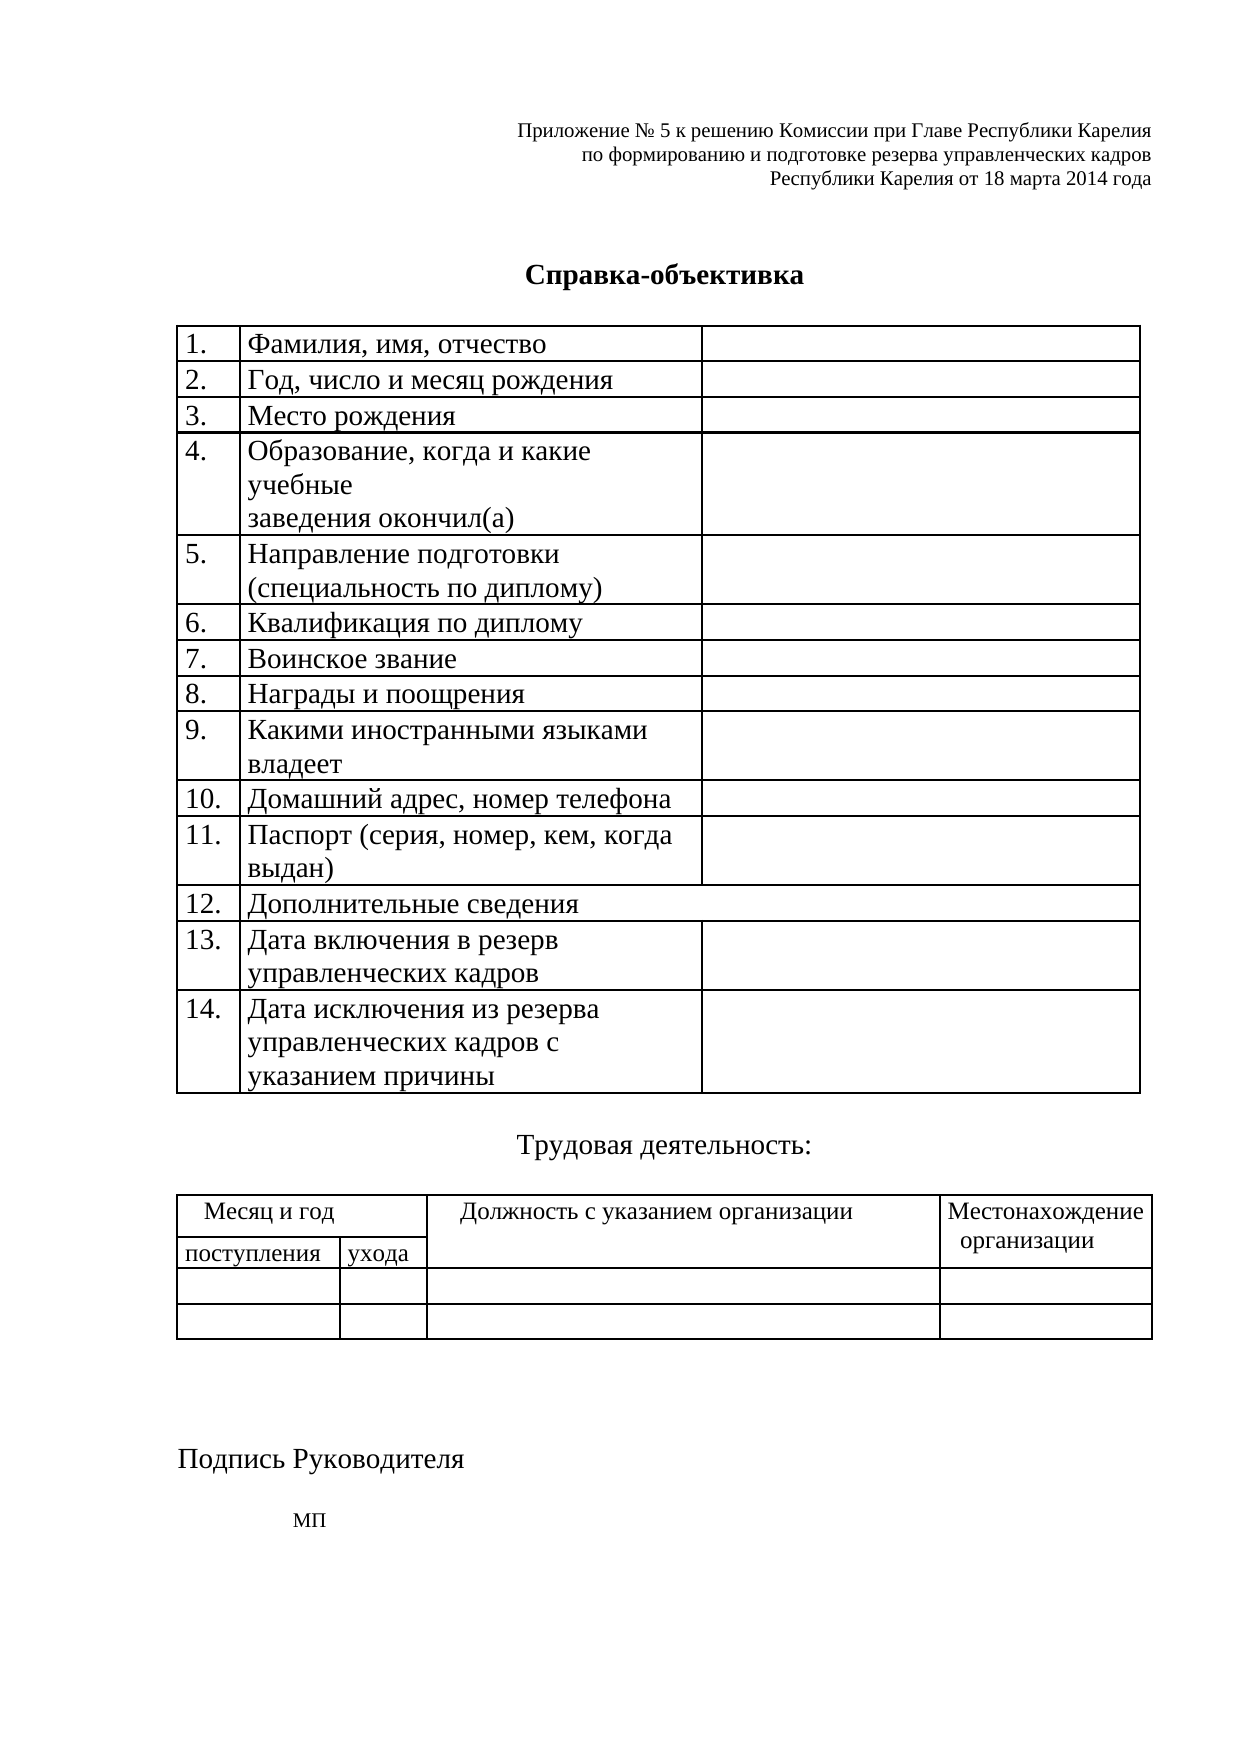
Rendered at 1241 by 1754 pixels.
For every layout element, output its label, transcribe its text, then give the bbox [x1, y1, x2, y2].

table_cell Награды и поощрения [241, 677, 701, 710]
table_cell [428, 1305, 939, 1338]
table_cell 11. [178, 817, 239, 884]
table_cell [703, 434, 1139, 534]
table_cell [703, 362, 1139, 396]
table_cell [341, 1269, 426, 1302]
table_header 1. [178, 327, 239, 360]
table_header Местонахождение организации [941, 1196, 1151, 1267]
table_cell 14. [178, 991, 239, 1092]
table_header Месяц и год [178, 1196, 426, 1236]
text МП [251, 1508, 1152, 1532]
table_cell 10. [178, 781, 239, 815]
table_cell 5. [178, 536, 239, 603]
table_cell Дата исключения из резерва управленческих кадров с указанием причины [241, 991, 701, 1092]
table_cell 13. [178, 922, 239, 989]
text Трудовая деятельность: [177, 1127, 1152, 1161]
table_cell [703, 781, 1139, 815]
table_cell Направление подготовки (специальность по диплому) [241, 536, 701, 603]
text Республики Карелия от 18 марта 2014 года [177, 166, 1152, 190]
table_cell [941, 1269, 1151, 1302]
table_cell [703, 641, 1139, 674]
table_cell [703, 817, 1139, 884]
table_cell Квалификация по диплому [241, 605, 701, 639]
table_cell поступления [178, 1238, 339, 1267]
table_cell [703, 536, 1139, 603]
table_cell Какими иностранными языками владеет [241, 712, 701, 779]
table_cell Дата включения в резерв управленческих кадров [241, 922, 701, 989]
table_cell 7. [178, 641, 239, 674]
table_cell [941, 1305, 1151, 1338]
table_cell Паспорт (серия, номер, кем, когда выдан) [241, 817, 701, 884]
table_cell 4. [178, 434, 239, 534]
text Приложение № 5 к решению Комиссии при Главе Республики Карелия [177, 118, 1152, 142]
table_cell Дополнительные сведения [241, 886, 1139, 920]
table_header [703, 327, 1139, 360]
table_cell 9. [178, 712, 239, 779]
table_cell [703, 991, 1139, 1092]
text Подпись Руководителя [177, 1441, 1152, 1474]
table_header Фамилия, имя, отчество [241, 327, 701, 360]
table_cell [703, 922, 1139, 989]
table_cell ухода [341, 1238, 426, 1267]
table_cell [703, 712, 1139, 779]
text Справка-объективка [177, 257, 1152, 291]
table_cell 12. [178, 886, 239, 920]
table_cell Домашний адрес, номер телефона [241, 781, 701, 815]
table_cell Год, число и месяц рождения [241, 362, 701, 396]
text по формированию и подготовке резерва управленческих кадров [177, 142, 1152, 166]
table_cell [178, 1269, 339, 1302]
table_cell [428, 1269, 939, 1302]
table_cell 3. [178, 398, 239, 431]
table_cell [341, 1305, 426, 1338]
table_cell [178, 1305, 339, 1338]
table_cell [703, 398, 1139, 431]
table_cell Место рождения [241, 398, 701, 431]
table_cell Воинское звание [241, 641, 701, 674]
table_cell 2. [178, 362, 239, 396]
table_cell 6. [178, 605, 239, 639]
table_cell [703, 677, 1139, 710]
table_cell 8. [178, 677, 239, 710]
table_cell Образование, когда и какие учебные заведения окончил(а) [241, 434, 701, 534]
table_cell [703, 605, 1139, 639]
table_header Должность с указанием организации [428, 1196, 939, 1267]
